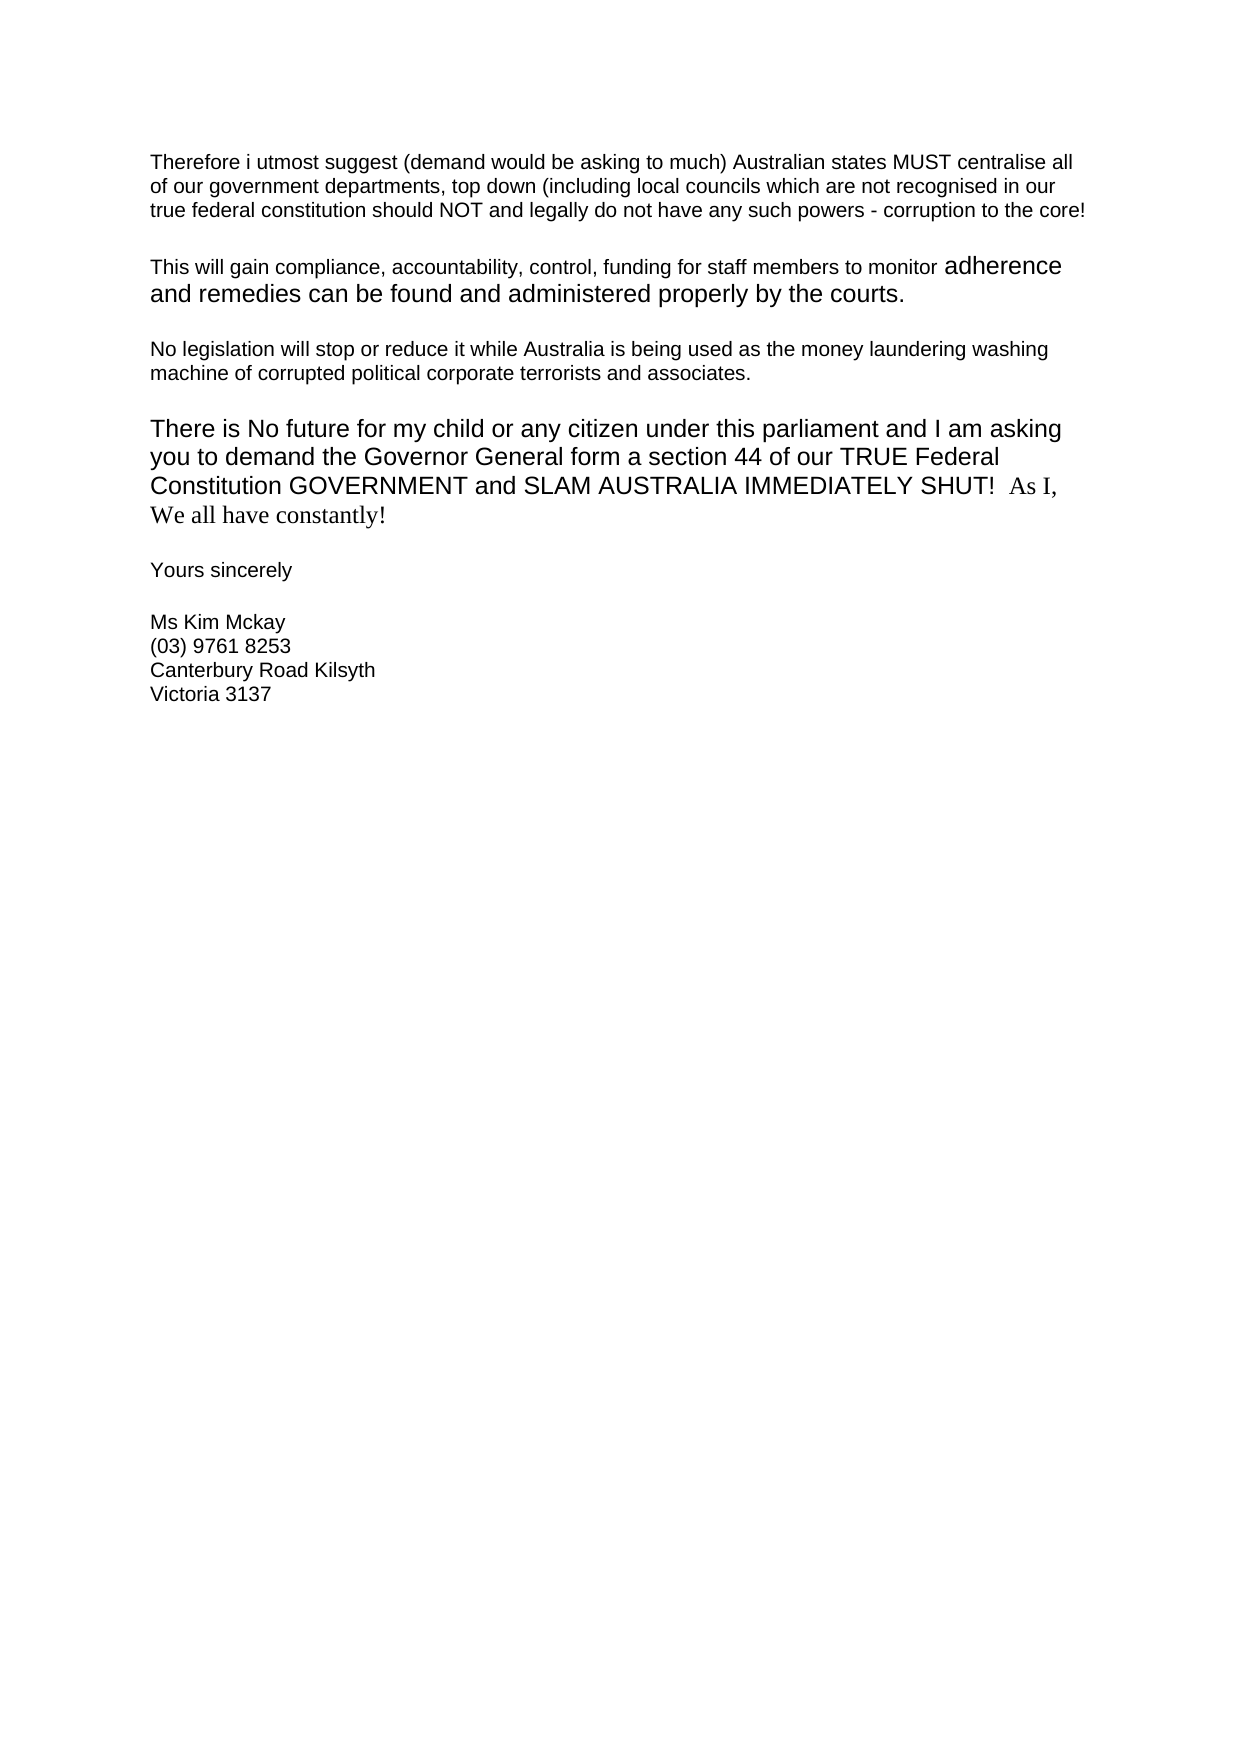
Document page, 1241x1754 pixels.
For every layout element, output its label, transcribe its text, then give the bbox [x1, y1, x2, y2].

text There is No future for my child or any citizen under this parliament and I am asking you to demand the Governor General form a section 44 of our TRUE Federal Constitution GOVERNMENT and SLAM AUSTRALIA IMMEDIATELY SHUT! As I, We all have constantly! [150, 413, 1090, 529]
text Victoria 3137 [150, 682, 1090, 706]
text Ms Kim Mckay [150, 610, 1090, 634]
text No legislation will stop or reduce it while Australia is being used as the money laundering washing machine of corrupted political corporate terrorists and associates. [150, 337, 1090, 385]
text This will gain compliance, accountability, control, funding for staff members to monitor adherence and remedies can be found and administered properly by the courts. [150, 251, 1090, 308]
text Canterbury Road Kilsyth [150, 658, 1090, 682]
text Therefore i utmost suggest (demand would be asking to much) Australian states MUST centralise all of our government departments, top down (including local councils which are not recognised in our true federal constitution should NOT and legally do not have any such powers - corruption to the core! [150, 150, 1090, 222]
text (03) 9761 8253 [150, 634, 1090, 658]
text Yours sincerely [150, 557, 1090, 581]
